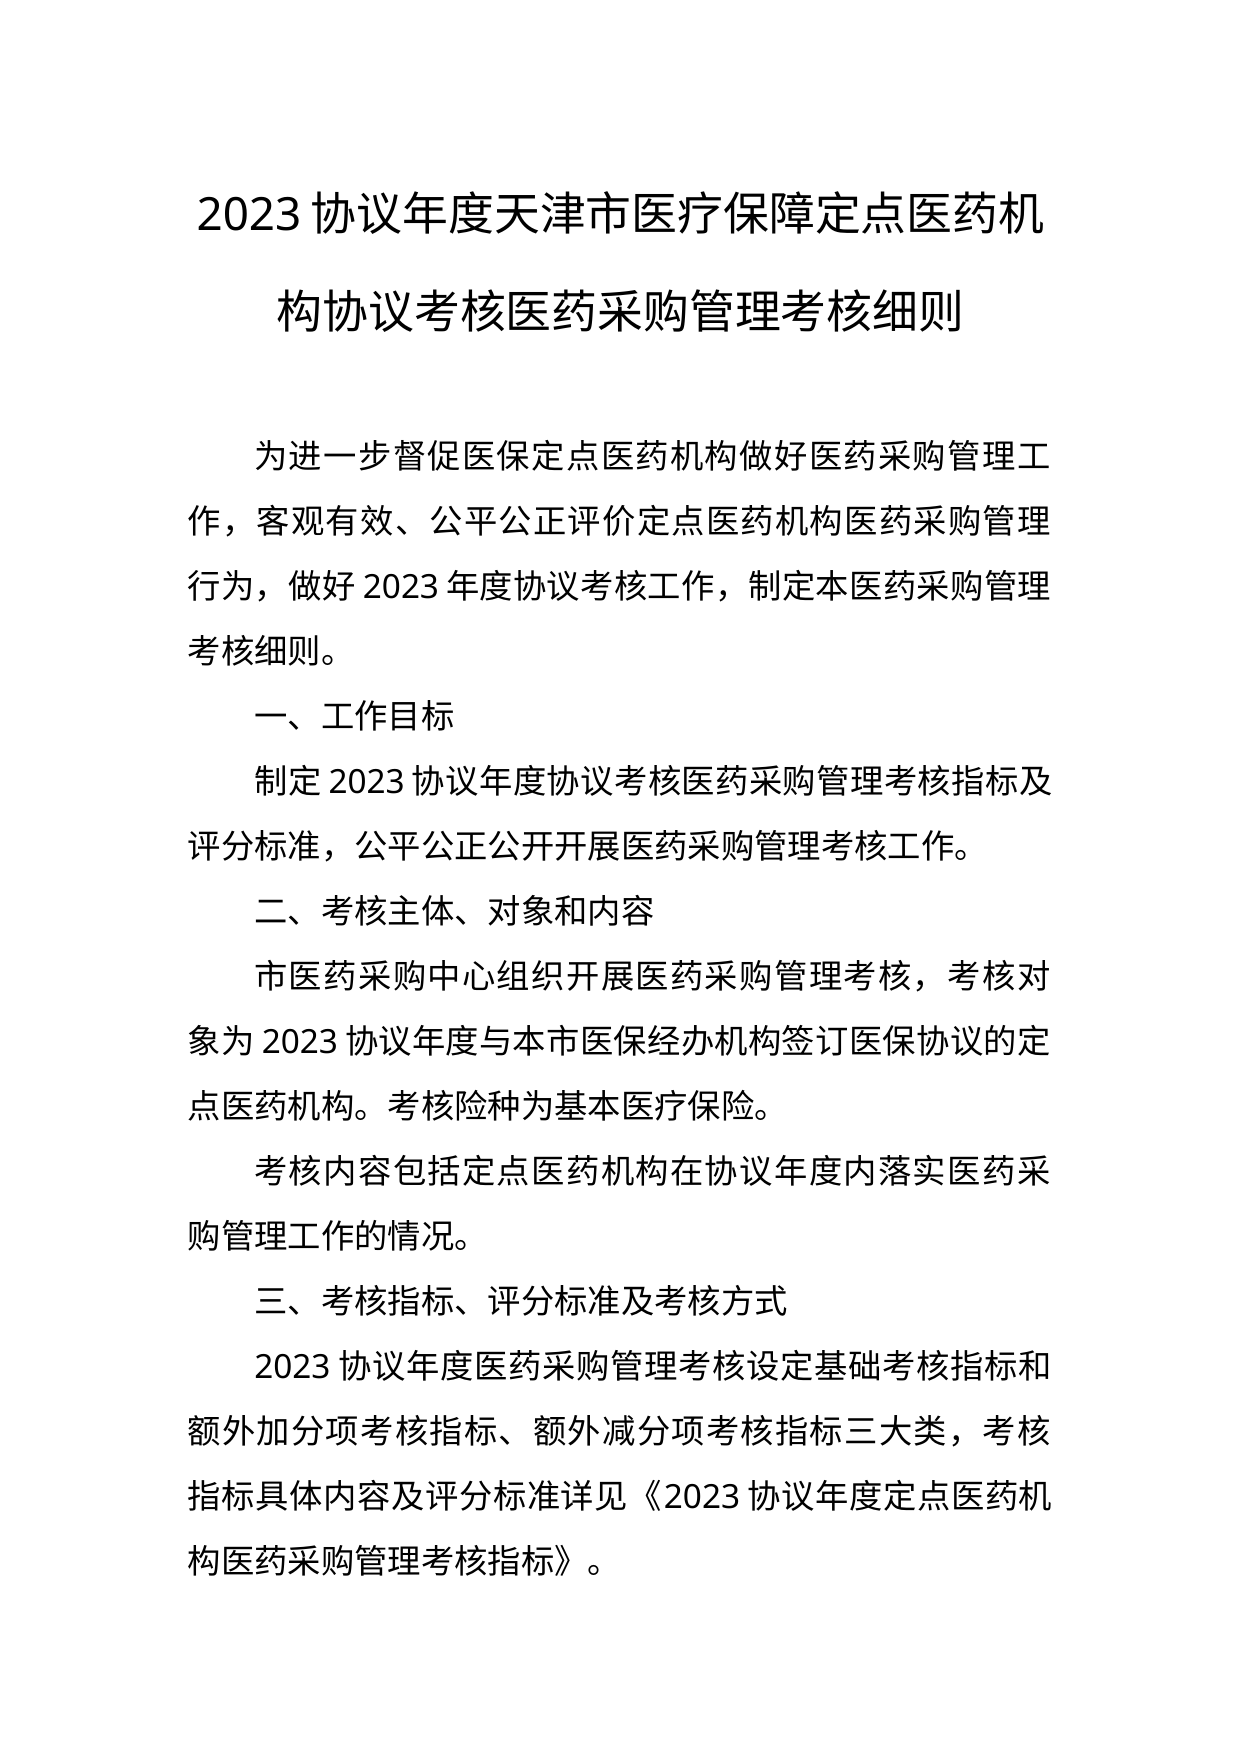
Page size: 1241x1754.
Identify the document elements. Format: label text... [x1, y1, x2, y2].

text 二、考核主体、对象和内容 [187, 877, 1053, 942]
text 2023协议年度天津市医疗保障定点医药机构协议考核医药采购管理考核细则 [187, 162, 1053, 357]
text 制定2023协议年度协议考核医药采购管理考核指标及评分标准，公平公正公开开展医药采购管理考核工作。 [187, 747, 1053, 877]
text 市医药采购中心组织开展医药采购管理考核，考核对象为2023协议年度与本市医保经办机构签订医保协议的定点医药机构。考核险种为基本医疗保险。 [187, 942, 1053, 1137]
text 为进一步督促医保定点医药机构做好医药采购管理工作，客观有效、公平公正评价定点医药机构医药采购管理行为，做好2023年度协议考核工作，制定本医药采购管理考核细则。 [187, 422, 1053, 682]
text 考核内容包括定点医药机构在协议年度内落实医药采购管理工作的情况。 [187, 1137, 1053, 1267]
text 一、工作目标 [187, 682, 1053, 747]
text 三、考核指标、评分标准及考核方式 [187, 1267, 1053, 1332]
text 2023协议年度医药采购管理考核设定基础考核指标和额外加分项考核指标、额外减分项考核指标三大类，考核指标具体内容及评分标准详见《2023协议年度定点医药机构医药采购管理考核指标》。 [187, 1332, 1053, 1592]
